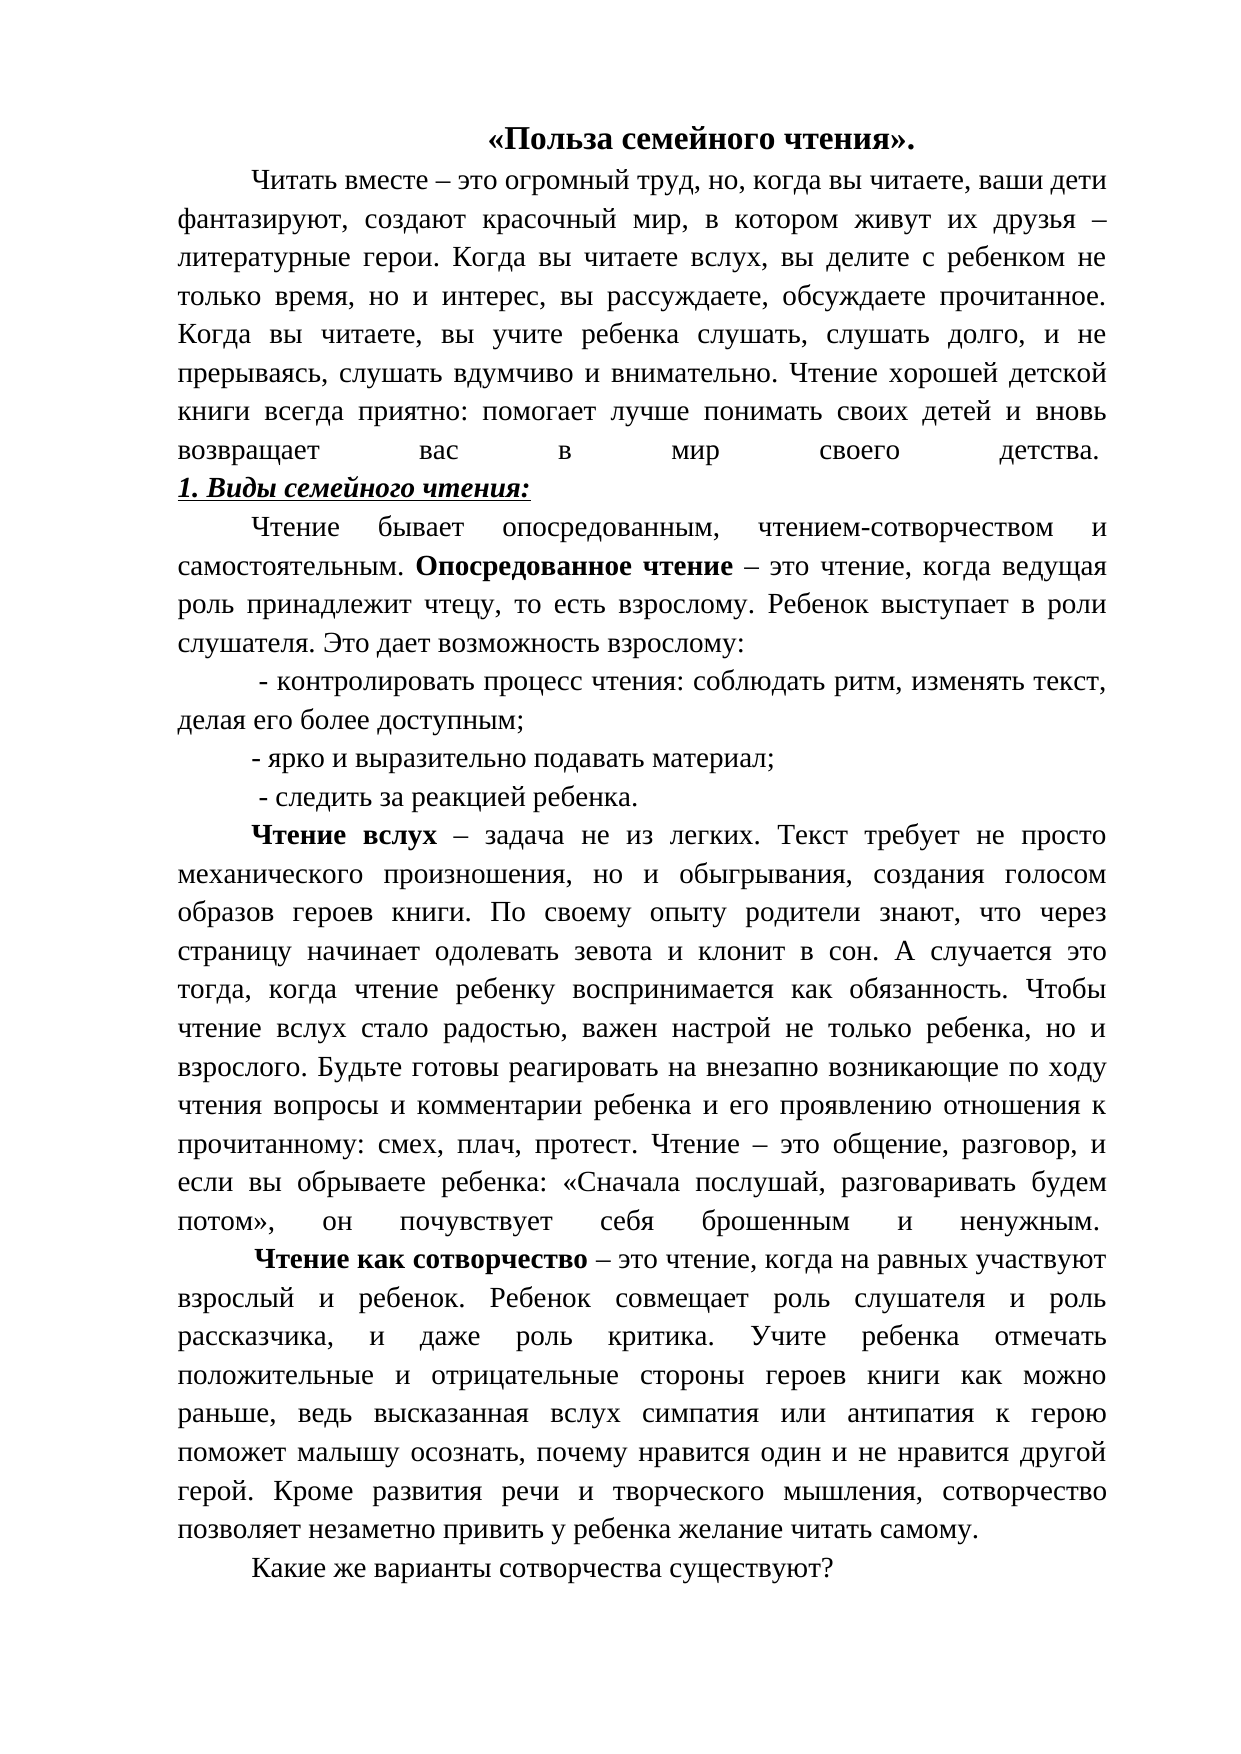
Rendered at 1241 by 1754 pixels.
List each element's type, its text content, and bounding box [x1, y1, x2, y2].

text - контролировать процесс чтения: соблюдать ритм, изменять текст, делая его более доступным; [177, 663, 1107, 735]
text Чтение бывает опосредованным, чтением-сотворчеством и самостоятельным. Опосредованное чтение – это чтение, когда ведущая роль принадлежит чтецу, то есть взрослому. Ребенок выступает в роли слушателя. Это дает возможность взрослому: [177, 509, 1107, 658]
text Читать вместе – это огромный труд, но, когда вы читаете, ваши дети фантазируют, создают красочный мир, в котором живут их друзья – литературные герои. Когда вы читаете вслух, вы делите с ребенком не только время, но и интерес, вы рассуждаете, обсуждаете прочитанное. Когда вы читаете, вы учите ребенка слушать, слушать долго, и не прерываясь, слушать вдумчиво и внимательно. Чтение хорошей детской книги всегда приятно: помогает лучше понимать своих детей и вновь возвращает вас в мир своего детства. 1. Виды семейного чтения: [177, 162, 1107, 504]
text - следить за реакцией ребенка. [177, 779, 1107, 812]
text - ярко и выразительно подавать материал; [177, 740, 1107, 774]
text «Польза семейного чтения». [177, 118, 1152, 156]
text Чтение вслух – задача не из легких. Текст требует не просто механического произношения, но и обыгрывания, создания голосом образов героев книги. По своему опыту родители знают, что через страницу начинает одолевать зевота и клонит в сон. А случается это тогда, когда чтение ребенку воспринимается как обязанность. Чтобы чтение вслух стало радостью, важен настрой не только ребенка, но и взрослого. Будьте готовы реагировать на внезапно возникающие по ходу чтения вопросы и комментарии ребенка и его проявлению отношения к прочитанному: смех, плач, протест. Чтение – это общение, разговор, и если вы обрываете ребенка: «Сначала послушай, разговаривать будем потом», он почувствует себя брошенным и ненужным. Чтение как сотворчество – это чтение, когда на равных участвуют взрослый и ребенок. Ребенок совмещает роль слушателя и роль рассказчика, и даже роль критика. Учите ребенка отмечать положительные и отрицательные стороны героев книги как можно раньше, ведь высказанная вслух симпатия или антипатия к герою поможет малышу осознать, почему нравится один и не нравится другой герой. Кроме развития речи и творческого мышления, сотворчество позволяет незаметно привить у ребенка желание читать самому. [177, 817, 1107, 1545]
text Какие же варианты сотворчества существуют? [177, 1550, 1107, 1583]
